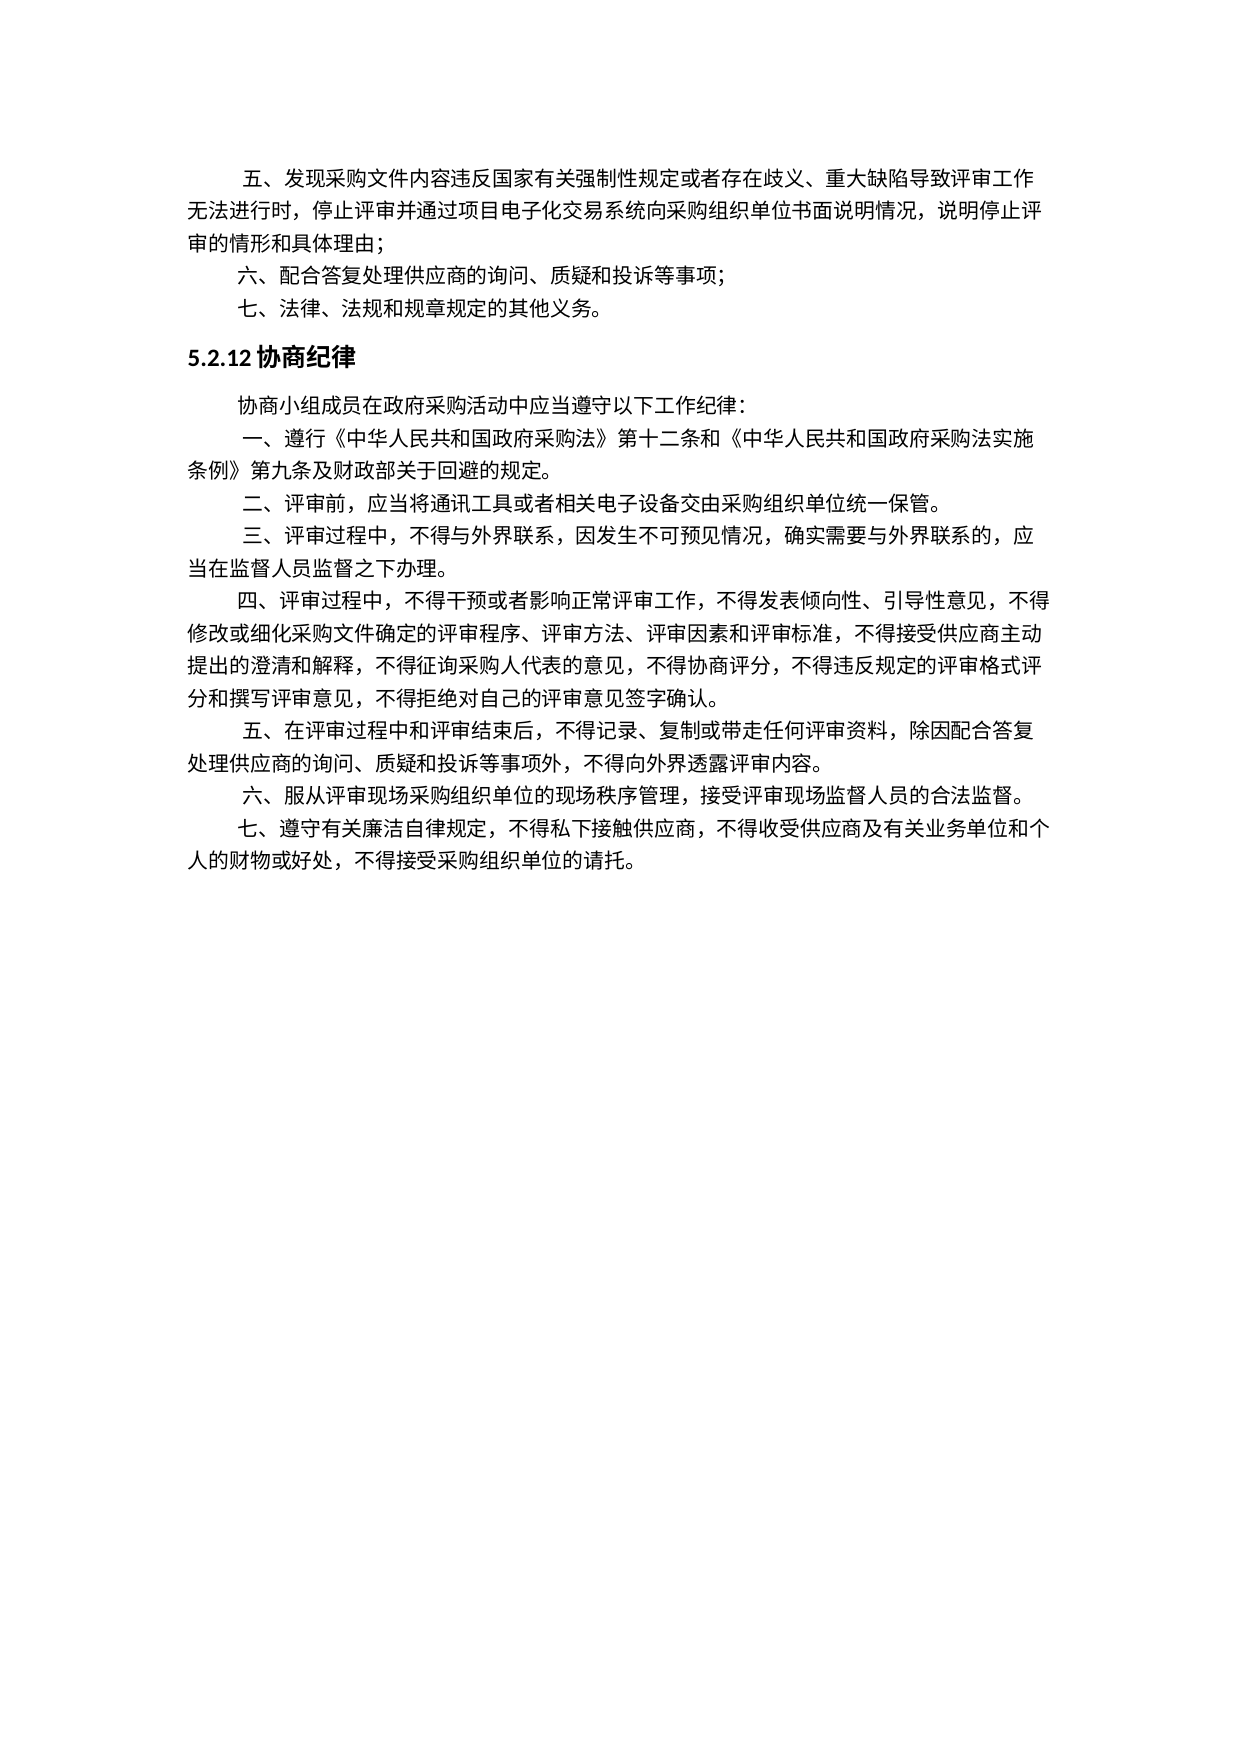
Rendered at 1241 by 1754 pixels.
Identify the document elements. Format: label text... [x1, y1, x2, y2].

text 二、评审前，应当将通讯工具或者相关电子设备交由采购组织单位统一保管。 [187, 487, 1053, 519]
text 四、评审过程中，不得干预或者影响正常评审工作，不得发表倾向性、引导性意见，不得修改或细化采购文件确定的评审程序、评审方法、评审因素和评审标准，不得接受供应商主动提出的澄清和解释，不得征询采购人代表的意见，不得协商评分，不得违反规定的评审格式评分和撰写评审意见，不得拒绝对自己的评审意见签字确认。 [187, 584, 1053, 714]
text 5.2.12协商纪律 [187, 324, 1053, 389]
text 五、在评审过程中和评审结束后，不得记录、复制或带走任何评审资料，除因配合答复处理供应商的询问、质疑和投诉等事项外，不得向外界透露评审内容。 [187, 714, 1053, 779]
text 三、评审过程中，不得与外界联系，因发生不可预见情况，确实需要与外界联系的，应当在监督人员监督之下办理。 [187, 519, 1053, 584]
text 六、配合答复处理供应商的询问、质疑和投诉等事项； [187, 259, 1053, 292]
text 协商小组成员在政府采购活动中应当遵守以下工作纪律： [187, 389, 1053, 422]
text 七、遵守有关廉洁自律规定，不得私下接触供应商，不得收受供应商及有关业务单位和个人的财物或好处，不得接受采购组织单位的请托。 [187, 812, 1053, 877]
text 七、法律、法规和规章规定的其他义务。 [187, 292, 1053, 324]
text 五、发现采购文件内容违反国家有关强制性规定或者存在歧义、重大缺陷导致评审工作无法进行时，停止评审并通过项目电子化交易系统向采购组织单位书面说明情况，说明停止评审的情形和具体理由； [187, 162, 1053, 259]
text 一、遵行《中华人民共和国政府采购法》第十二条和《中华人民共和国政府采购法实施条例》第九条及财政部关于回避的规定。 [187, 422, 1053, 487]
text 六、服从评审现场采购组织单位的现场秩序管理，接受评审现场监督人员的合法监督。 [187, 779, 1053, 812]
